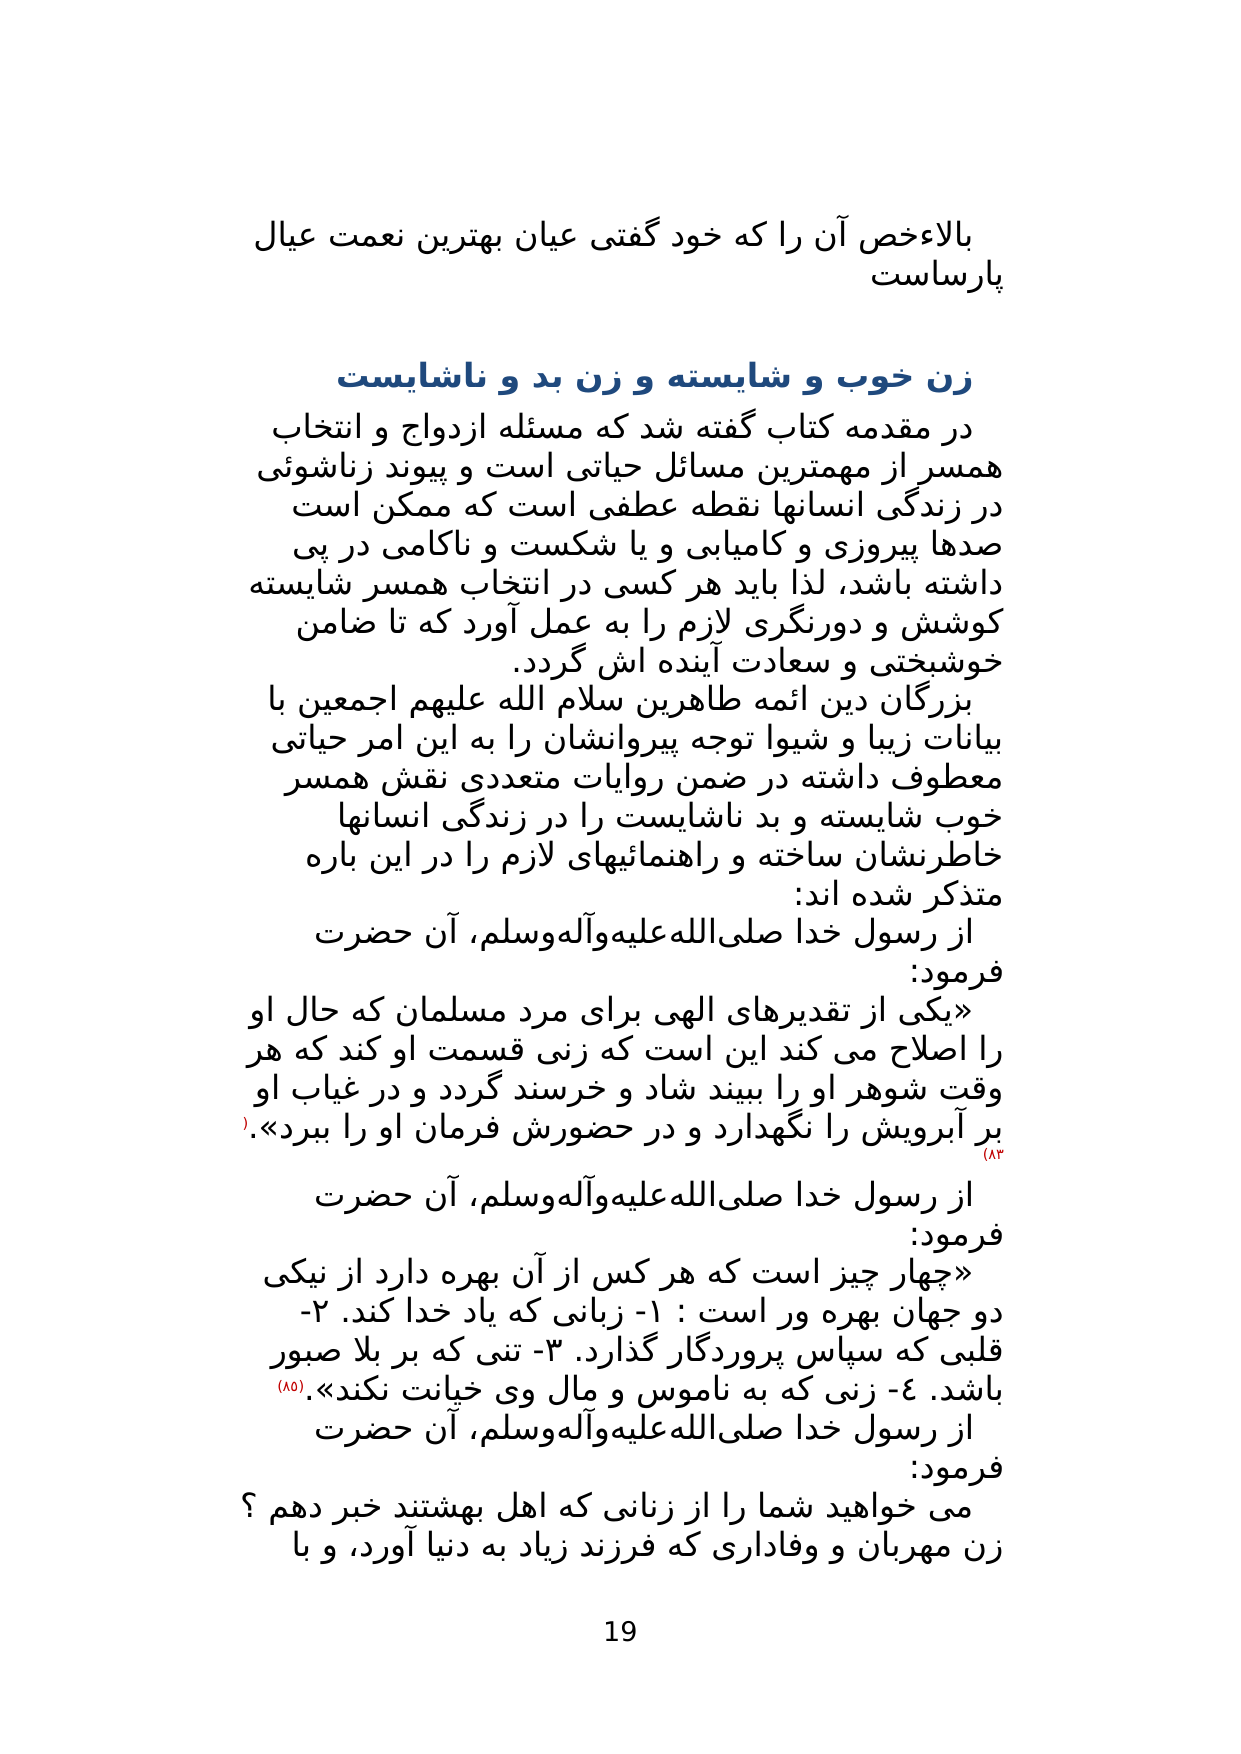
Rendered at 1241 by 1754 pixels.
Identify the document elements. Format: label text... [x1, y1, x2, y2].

text از رسول خدا صلى‌الله‌عليه‌وآله‌وسلم، آن حضرت فرمود: [236, 913, 1004, 991]
text از رسول خدا صلى‌الله‌عليه‌وآله‌وسلم، آن حضرت فرمود: [236, 1175, 1004, 1253]
text «يكى از تقديرهاى الهى براى مرد مسلمان كه حال او را اصلاح مى كند اين است كه زنى قسمت او كند كه هر وقت شوهر او را ببيند شاد و خرسند گردد و در غياب او بر آبرويش را نگهدارد و در حضورش فرمان او را ببرد».(٨٣) [236, 991, 1004, 1175]
text در مقدمه كتاب گفته شد كه مسئله ازدواج و انتخاب همسر از مهمترين مسائل حياتى است و پيوند زناشوئى در زندگى انسانها نقطه عطفى است كه ممكن است صدها پيروزى و كاميابى و يا شكست و ناكامى در پى داشته باشد، لذا بايد هر كسى در انتخاب همسر شايسته كوشش و دورنگرى لازم را به عمل آورد كه تا ضامن خوشبختى و سعادت آينده اش گردد. [236, 408, 1004, 680]
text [236, 1486, 1004, 1564]
text بالاءخص آن را كه خود گفتى عيان بهترين نعمت عيال پارساست [236, 216, 1004, 293]
text از رسول خدا صلى‌الله‌عليه‌وآله‌وسلم، آن حضرت فرمود: [236, 1408, 1004, 1486]
text «چهار چيز است كه هر كس از آن بهره دارد از نيكى دو جهان بهره ور است : ١- زبانى كه ياد خدا كند. ٢- قلبى كه سپاس پروردگار گذارد. ٣- تنى كه بر بلا صبور باشد. ٤- زنى كه به ناموس و مال وى خيانت نكند».(٨٥) [236, 1253, 1004, 1408]
text بزرگان دين ائمه طاهرين سلام الله عليهم اجمعين با بيانات زيبا و شيوا توجه پيروانشان را به اين امر حياتى معطوف داشته در ضمن روايات متعددى نقش همسر خوب شايسته و بد ناشايست را در زندگى انسانها خاطرنشان ساخته و راهنمائيهاى لازم را در اين باره متذكر شده اند: [236, 680, 1004, 913]
subtitle زن خوب و شايسته و زن بد و ناشايست [236, 357, 1004, 395]
